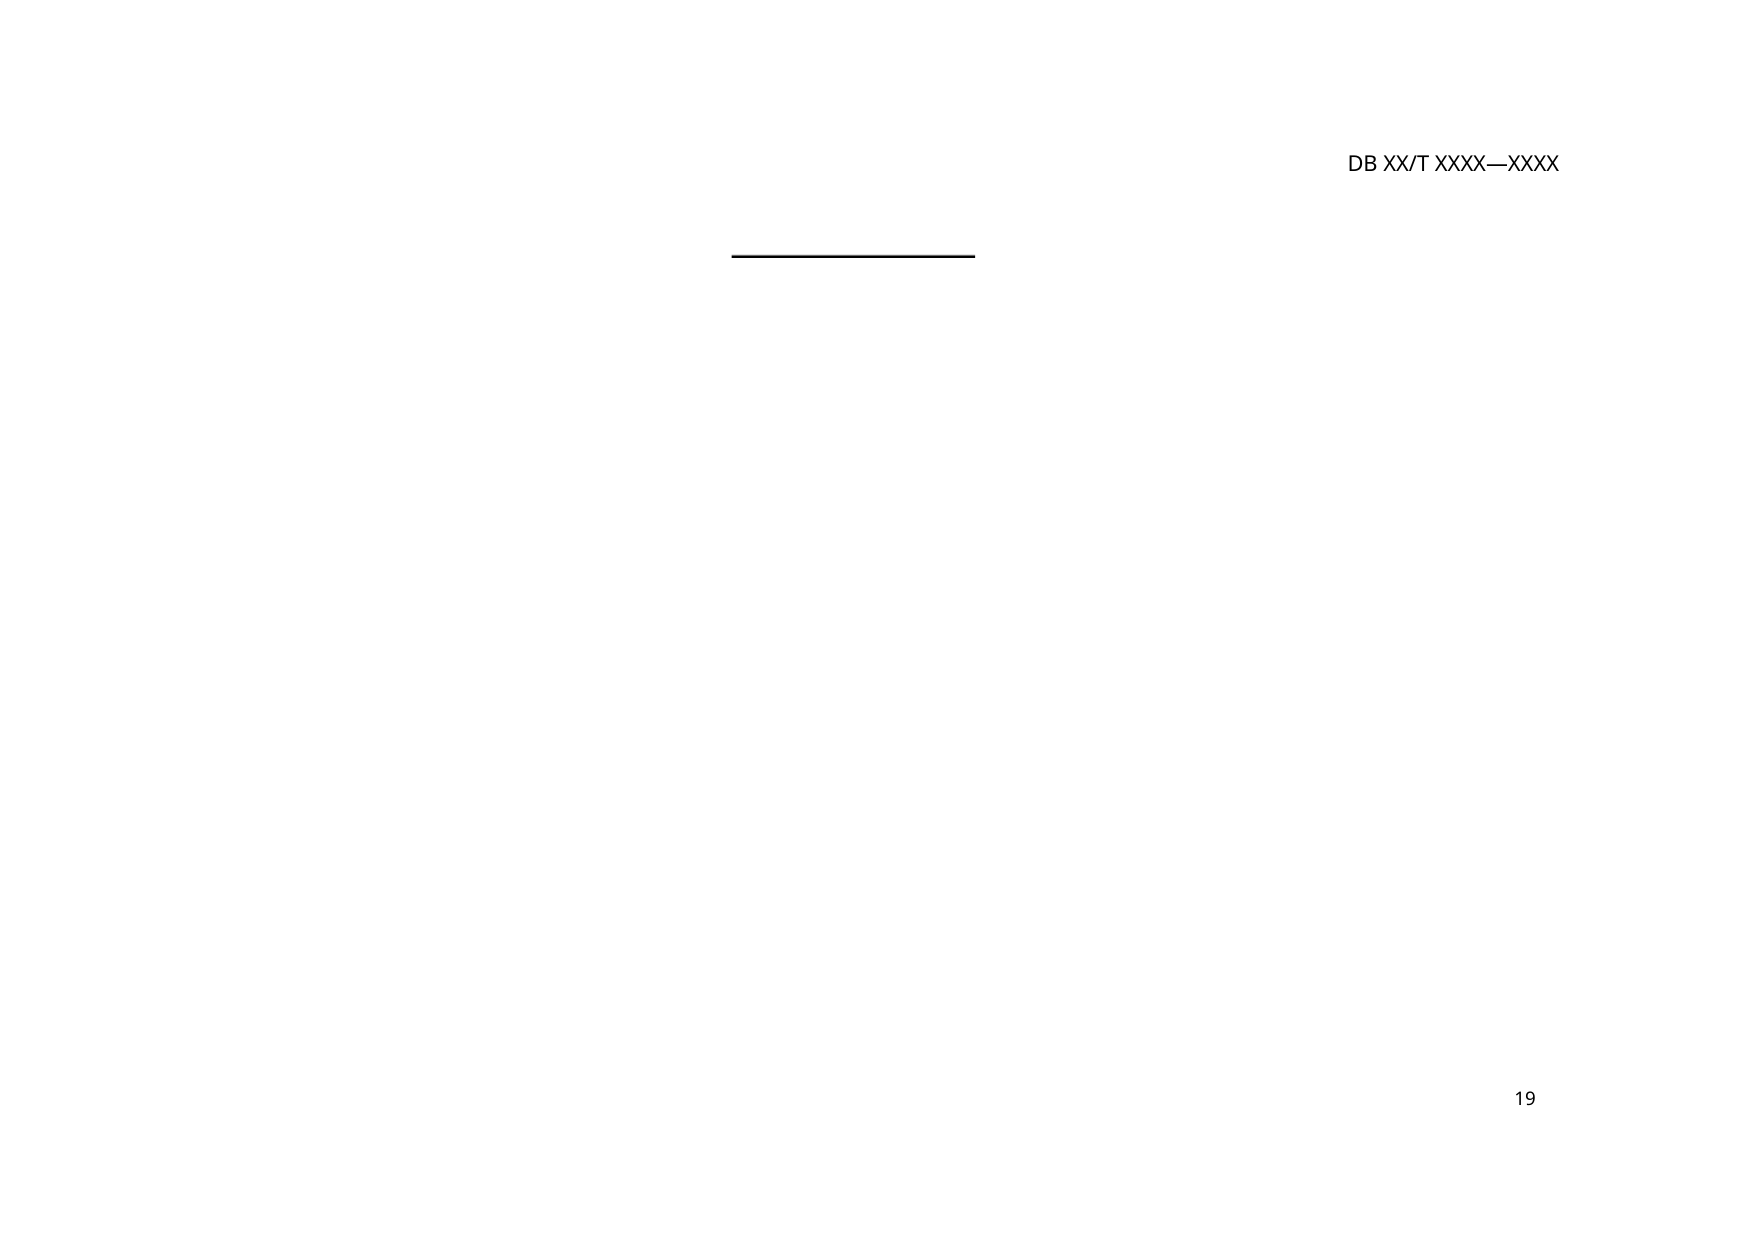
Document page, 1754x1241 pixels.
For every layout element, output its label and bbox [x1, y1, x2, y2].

picture [731, 205, 976, 258]
